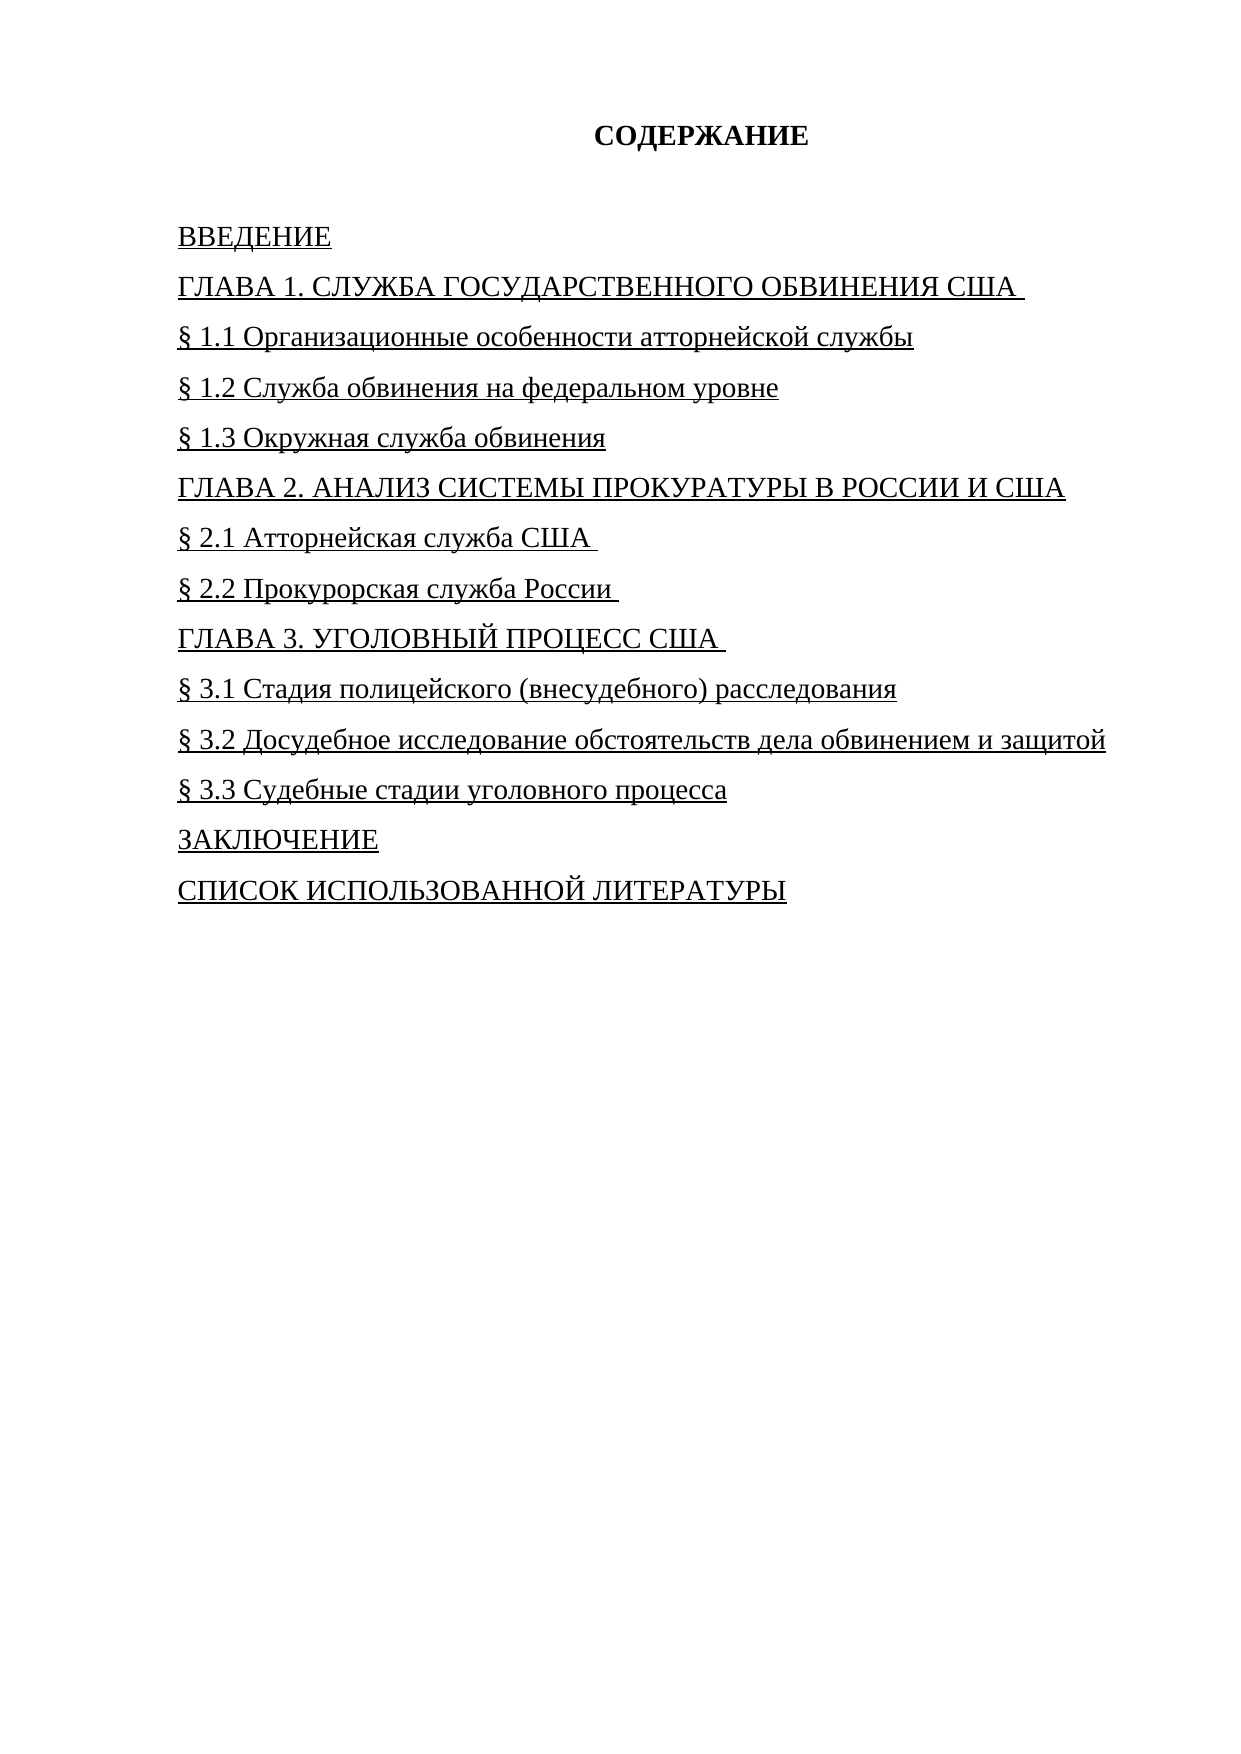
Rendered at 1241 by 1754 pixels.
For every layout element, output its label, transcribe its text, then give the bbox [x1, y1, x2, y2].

text § 1.1 Организационные особенности атторнейской службы [177, 319, 1152, 353]
text ГЛАВА 1. СЛУЖБА ГОСУДАРСТВЕННОГО ОБВИНЕНИЯ США [177, 269, 1152, 303]
text § 1.3 Окружная служба обвинения [177, 420, 1152, 453]
text СПИСОК ИСПОЛЬЗОВАННОЙ ЛИТЕРАТУРЫ [177, 873, 1152, 906]
text СОДЕРЖАНИЕ [177, 118, 1152, 152]
text ГЛАВА 3. УГОЛОВНЫЙ ПРОЦЕСС США [177, 621, 1152, 655]
text ГЛАВА 2. АНАЛИЗ СИСТЕМЫ ПРОКУРАТУРЫ В РОССИИ И США [177, 470, 1152, 504]
text ВВЕДЕНИЕ [177, 219, 1152, 252]
text § 1.2 Служба обвинения на федеральном уровне [177, 370, 1152, 403]
text § 2.1 Атторнейская служба США [177, 521, 1152, 554]
text ЗАКЛЮЧЕНИЕ [177, 822, 1152, 856]
text § 2.2 Прокурорская служба России [177, 571, 1152, 604]
text § 3.1 Стадия полицейского (внесудебного) расследования [177, 672, 1152, 705]
text § 3.3 Судебные стадии уголовного процесса [177, 772, 1152, 806]
text § 3.2 Досудебное исследование обстоятельств дела обвинением и защитой [177, 722, 1152, 755]
